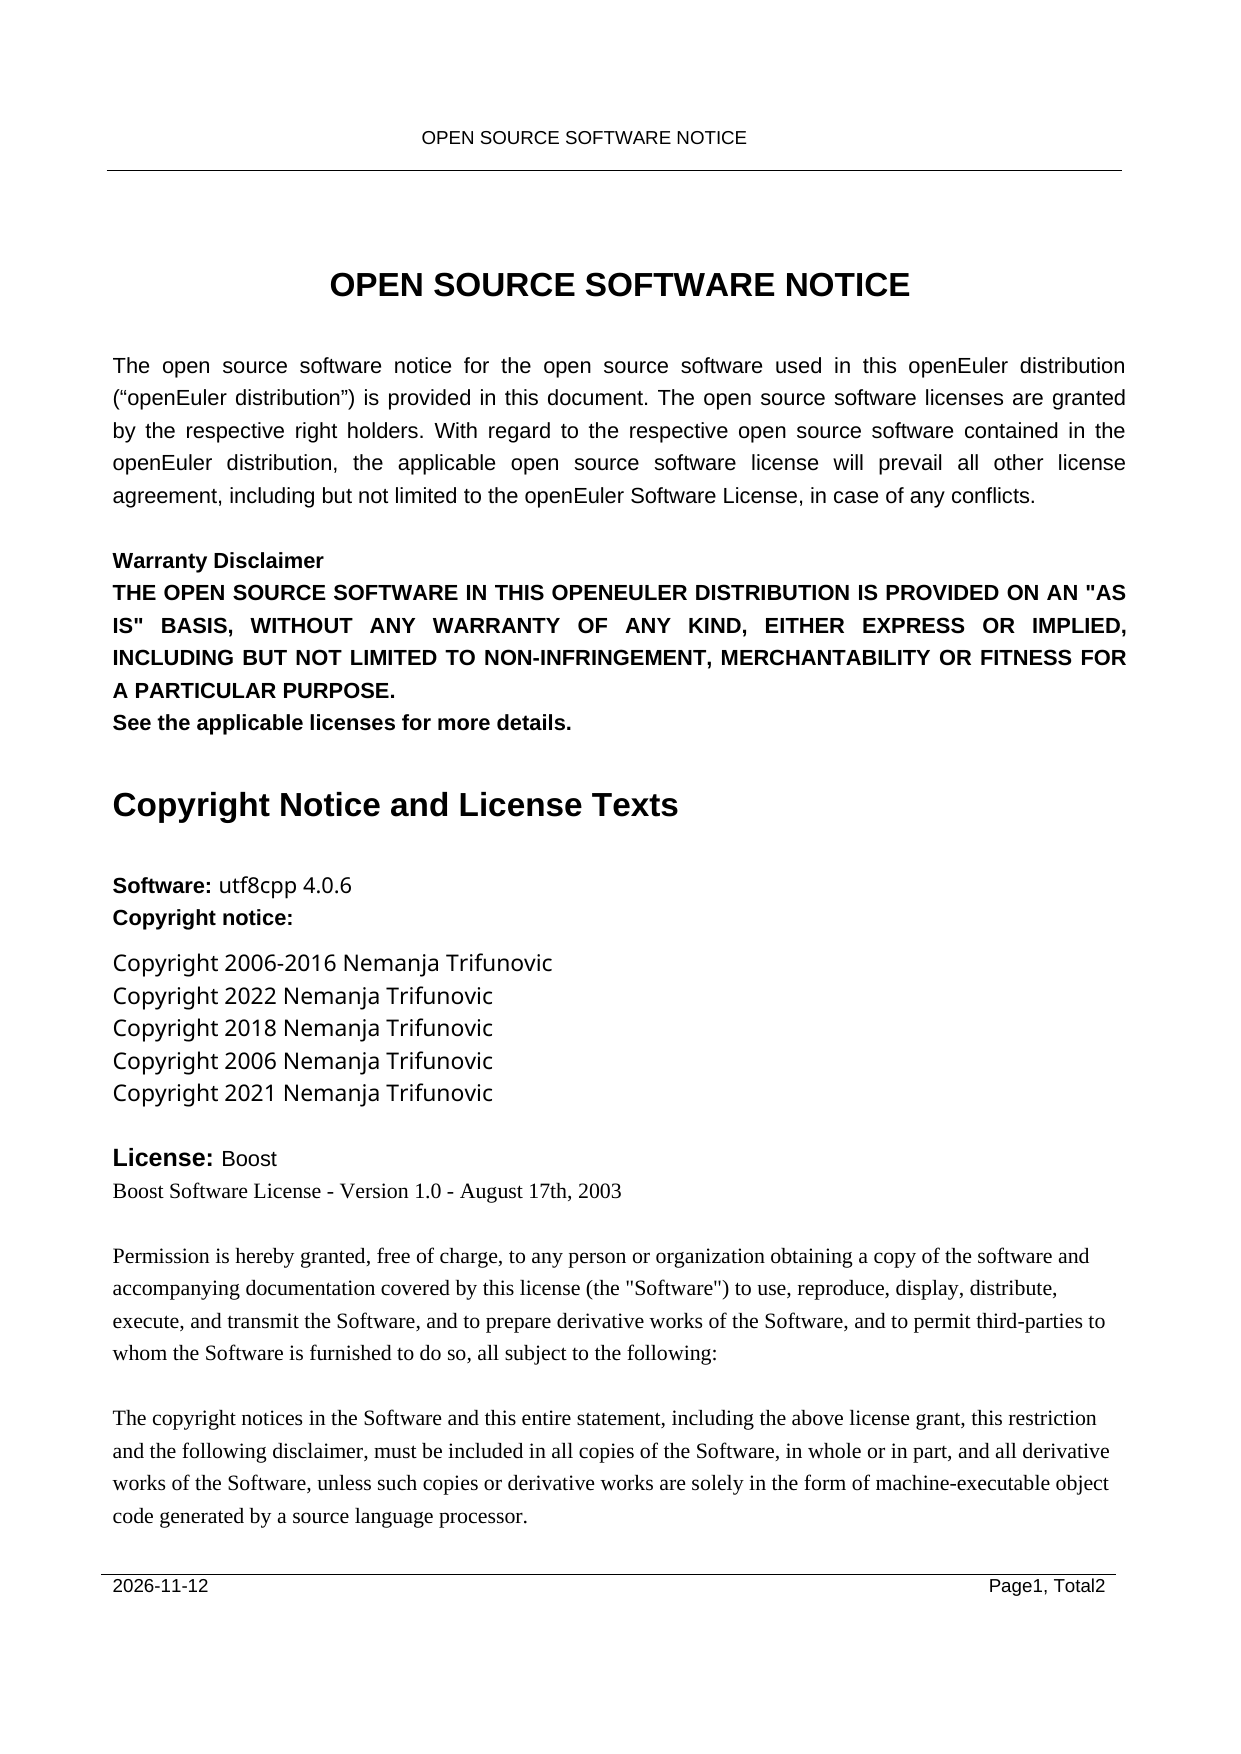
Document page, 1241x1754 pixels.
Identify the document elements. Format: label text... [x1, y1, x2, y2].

text Copyright 2006-2016 Nemanja Trifunovic Copyright 2022 Nemanja Trifunovic Copyright 2018 Nemanja Trifunovic Copyright 2006 Nemanja Trifunovic Copyright 2021 Nemanja Trifunovic [112, 947, 1128, 1142]
text THE OPEN SOURCE SOFTWARE IN THIS OPENEULER DISTRIBUTION IS PROVIDED ON AN "AS IS" BASIS, WITHOUT ANY WARRANTY OF ANY KIND, EITHER EXPRESS OR IMPLIED, INCLUDING BUT NOT LIMITED TO NON-INFRINGEMENT, MERCHANTABILITY OR FITNESS FOR A PARTICULAR PURPOSE. See the applicable licenses for more details. [112, 576, 1128, 739]
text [112, 1174, 1128, 1532]
text License: Boost [112, 1142, 1128, 1174]
text The open source software notice for the open source software used in this openEuler distribution (“openEuler distribution”) is provided in this document. The open source software licenses are granted by the respective right holders. With regard to the respective open source software contained in the openEuler distribution, the applicable open source software license will prevail all other license agreement, including but not limited to the openEuler Software License, in case of any conflicts. [112, 349, 1128, 511]
text OPEN SOURCE SOFTWARE NOTICE [112, 251, 1128, 316]
title Software: utf8cpp 4.0.6 [112, 869, 1128, 901]
text Copyright Notice and License Texts [112, 771, 1128, 836]
text Copyright notice: [112, 901, 1128, 934]
text Warranty Disclaimer [112, 544, 1128, 576]
